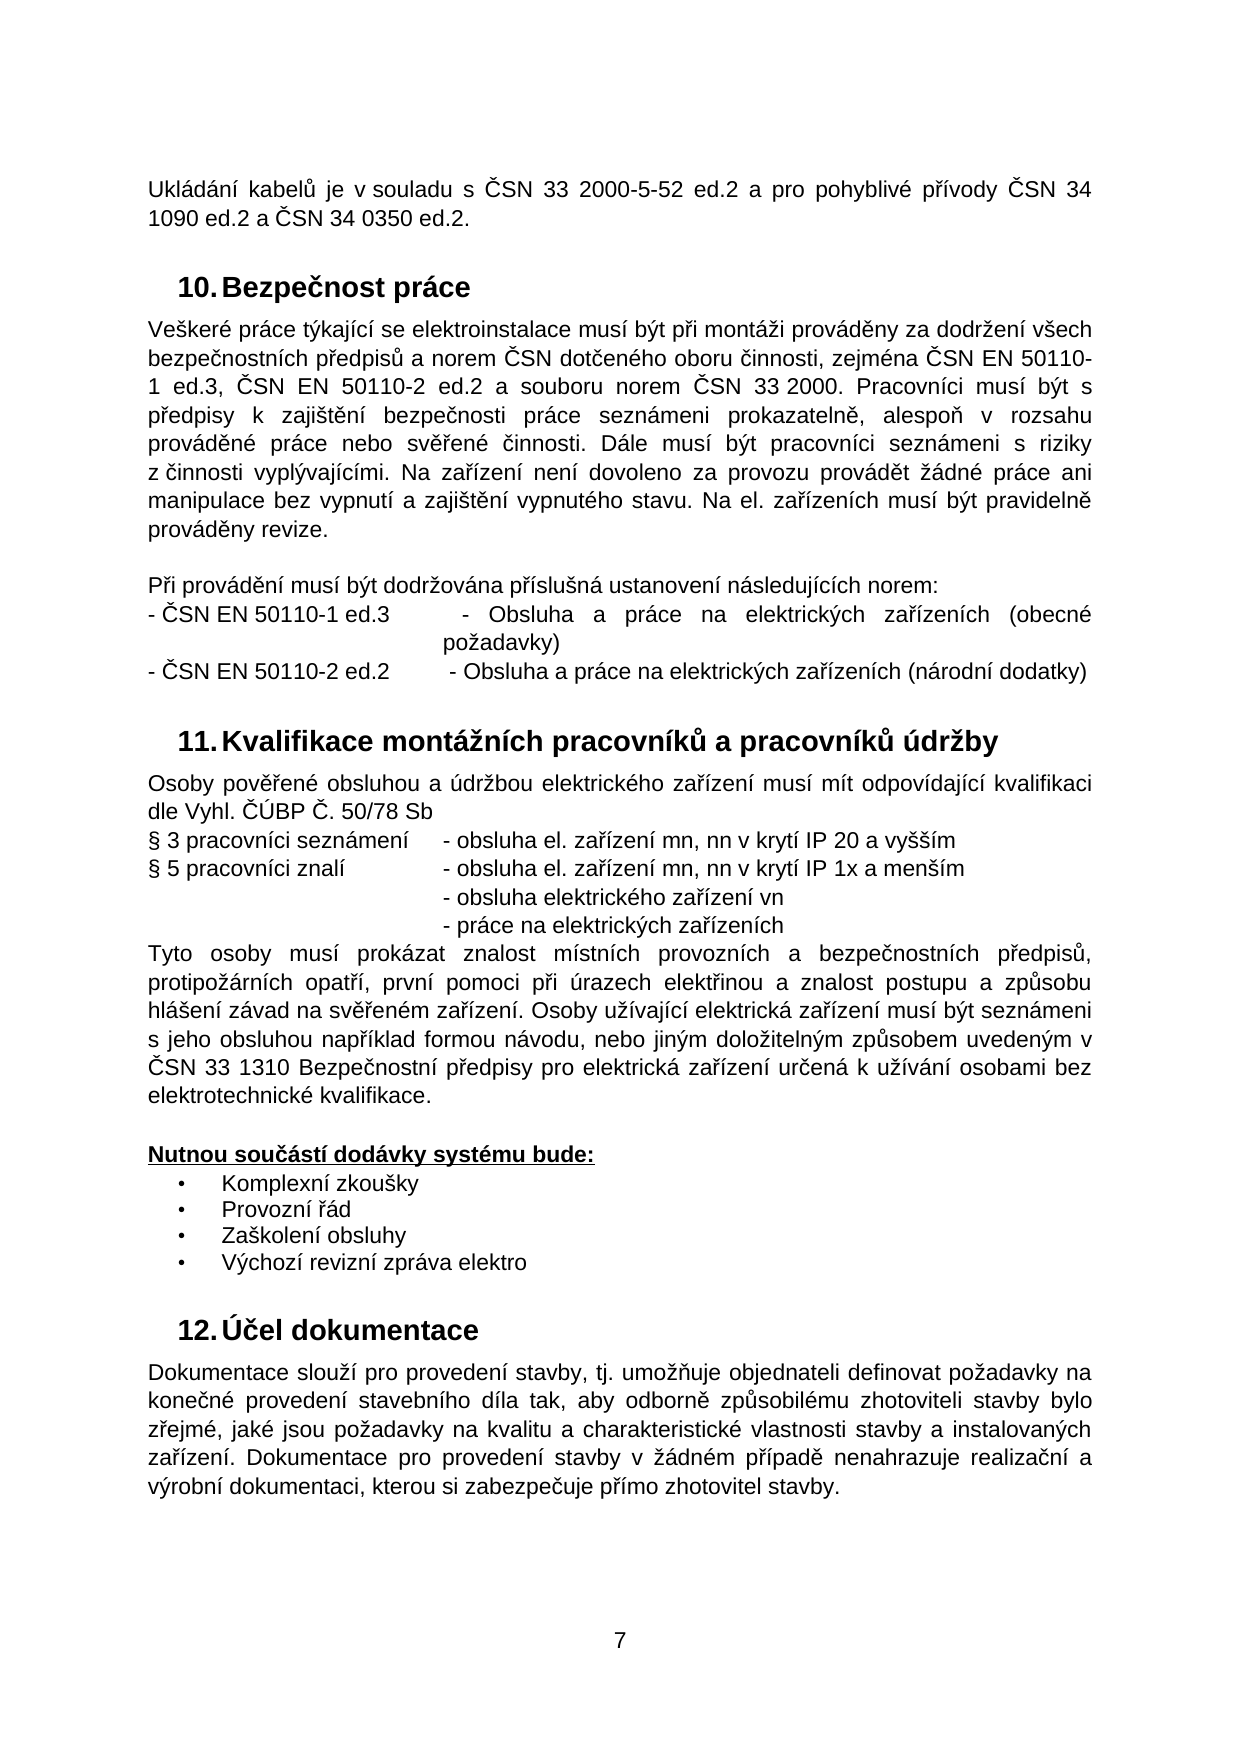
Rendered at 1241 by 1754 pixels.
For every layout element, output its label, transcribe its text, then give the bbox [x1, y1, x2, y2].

text Osoby pověřené obsluhou a údržbou elektrického zařízení musí mít odpovídající kvalifikaci dle Vyhl. ČÚBP Č. 50/78 Sb [148, 770, 1093, 824]
text - práce na elektrických zařízeních [148, 912, 1093, 938]
subtitle Kvalifikace montážních pracovníků a pracovníků údržby [177, 724, 1093, 757]
list Komplexní zkoušky [177, 1169, 1093, 1196]
text - obsluha elektrického zařízení vn [148, 883, 1093, 910]
text - ČSN EN 50110-1 ed.3 - Obsluha a práce na elektrických zařízeních (obecné požadavky) [148, 601, 1093, 656]
text Ukládání kabelů je v souladu s ČSN 33 2000-5-52 ed.2 a pro pohyblivé přívody ČSN 34 1090 ed.2 a ČSN 34 0350 ed.2. [148, 176, 1093, 231]
text - ČSN EN 50110-2 ed.2 - Obsluha a práce na elektrických zařízeních (národní dodatky) [148, 658, 1093, 684]
subtitle Účel dokumentace [177, 1313, 1093, 1346]
text § 3 pracovníci seznámení - obsluha el. zařízení mn, nn v krytí IP 20 a vyšším [148, 827, 1093, 853]
list Výchozí revizní zpráva elektro [177, 1249, 1093, 1275]
list Zaškolení obsluhy [177, 1222, 1093, 1249]
text Při provádění musí být dodržována příslušná ustanovení následujících norem: [148, 572, 1093, 599]
list Provozní řád [177, 1196, 1093, 1222]
text Dokumentace slouží pro provedení stavby, tj. umožňuje objednateli definovat požadavky na konečné provedení stavebního díla tak, aby odborně způsobilému zhotoviteli stavby bylo zřejmé, jaké jsou požadavky na kvalitu a charakteristické vlastnosti stavby a instalovaných zařízení. Dokumentace pro provedení stavby v žádném případě nenahrazuje realizační a výrobní dokumentaci, kterou si zabezpečuje přímo zhotovitel stavby. [148, 1359, 1093, 1499]
text Nutnou součástí dodávky systému bude: [148, 1141, 1093, 1167]
subtitle Bezpečnost práce [177, 270, 1093, 304]
text § 5 pracovníci znalí - obsluha el. zařízení mn, nn v krytí IP 1x a menším [148, 855, 1093, 881]
text Veškeré práce týkající se elektroinstalace musí být při montáži prováděny za dodržení všech bezpečnostních předpisů a norem ČSN dotčeného oboru činnosti, zejména ČSN EN 50110-1 ed.3, ČSN EN 50110-2 ed.2 a souboru norem ČSN 33 2000. Pracovníci musí být s předpisy k zajištění bezpečnosti práce seznámeni prokazatelně, alespoň v rozsahu prováděné práce nebo svěřené činnosti. Dále musí být pracovníci seznámeni s riziky z činnosti vyplývajícími. Na zařízení není dovoleno za provozu provádět žádné práce ani manipulace bez vypnutí a zajištění vypnutého stavu. Na el. zařízeních musí být pravidelně prováděny revize. [148, 316, 1093, 542]
text Tyto osoby musí prokázat znalost místních provozních a bezpečnostních předpisů, protipožárních opatří, první pomoci při úrazech elektřinou a znalost postupu a způsobu hlášení závad na svěřeném zařízení. Osoby užívající elektrická zařízení musí být seznámeni s jeho obsluhou například formou návodu, nebo jiným doložitelným způsobem uvedeným v ČSN 33 1310 Bezpečnostní předpisy pro elektrická zařízení určená k užívání osobami bez elektrotechnické kvalifikace. [148, 940, 1093, 1109]
